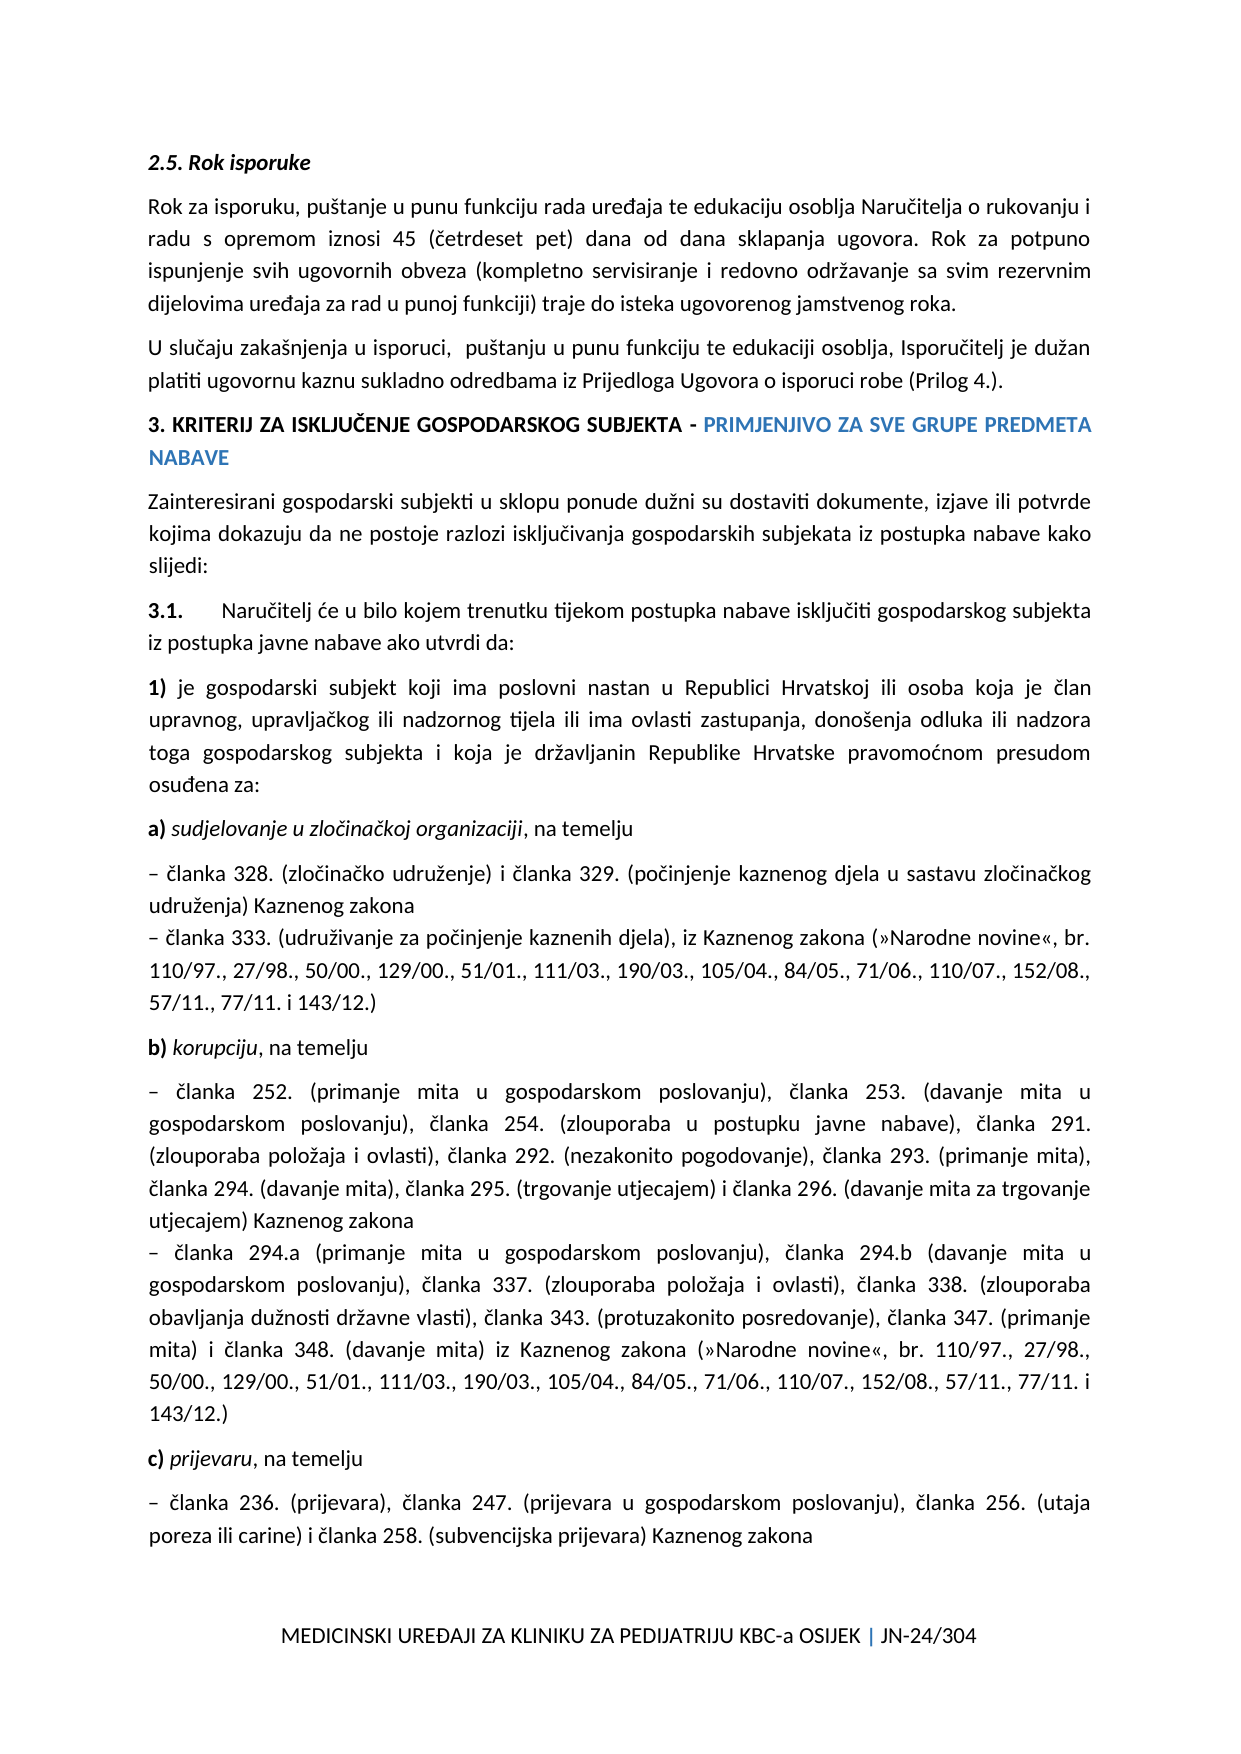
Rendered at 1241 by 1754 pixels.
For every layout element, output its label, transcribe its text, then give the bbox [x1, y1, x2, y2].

text U slučaju zakašnjenja u isporuci, puštanju u punu funkciju te edukaciji osoblja, Isporučitelj je dužan platiti ugovornu kaznu sukladno odredbama iz Prijedloga Ugovora o isporuci robe (Prilog 4.). [148, 333, 1093, 394]
text b) korupciju, na temelju [148, 1033, 1093, 1061]
text – članka 294.a (primanje mita u gospodarskom poslovanju), članka 294.b (davanje mita u gospodarskom poslovanju), članka 337. (zlouporaba položaja i ovlasti), članka 338. (zlouporaba obavljanja dužnosti državne vlasti), članka 343. (protuzakonito posredovanje), članka 347. (primanje mita) i članka 348. (davanje mita) iz Kaznenog zakona (»Narodne novine«, br. 110/97., 27/98., 50/00., 129/00., 51/01., 111/03., 190/03., 105/04., 84/05., 71/06., 110/07., 152/08., 57/11., 77/11. i 143/12.) [148, 1238, 1093, 1427]
text – članka 252. (primanje mita u gospodarskom poslovanju), članka 253. (davanje mita u gospodarskom poslovanju), članka 254. (zlouporaba u postupku javne nabave), članka 291. (zlouporaba položaja i ovlasti), članka 292. (nezakonito pogodovanje), članka 293. (primanje mita), članka 294. (davanje mita), članka 295. (trgovanje utjecajem) i članka 296. (davanje mita za trgovanje utjecajem) Kaznenog zakona [148, 1077, 1093, 1234]
text Rok za isporuku, puštanje u punu funkciju rada uređaja te edukaciju osoblja Naručitelja o rukovanju i radu s opremom iznosi 45 (četrdeset pet) dana od dana sklapanja ugovora. Rok za potpuno ispunjenje svih ugovornih obveza (kompletno servisiranje i redovno održavanje sa svim rezervnim dijelovima uređaja za rad u punoj funkciji) traje do isteka ugovorenog jamstvenog roka. [148, 252, 1093, 317]
text Zainteresirani gospodarski subjekti u sklopu ponude dužni su dostaviti dokumente, izjave ili potvrde kojima dokazuju da ne postoje razlozi isključivanja gospodarskih subjekata iz postupka nabave kako slijedi: [148, 487, 1093, 580]
subtitle 3. KRITERIJ ZA ISKLJUČENJE GOSPODARSKOG SUBJEKTA - PRIMJENJIVO ZA SVE GRUPE PREDMETA NABAVE [148, 410, 1092, 471]
text – članka 333. (udruživanje za počinjenje kaznenih djela), iz Kaznenog zakona (»Narodne novine«, br. 110/97., 27/98., 50/00., 129/00., 51/01., 111/03., 190/03., 105/04., 84/05., 71/06., 110/07., 152/08., 57/11., 77/11. i 143/12.) [148, 923, 1093, 1016]
text a) sudjelovanje u zločinačkoj organizaciji, na temelju [148, 814, 1093, 842]
text c) prijevaru, na temelju [148, 1444, 1093, 1472]
text – članka 236. (prijevara), članka 247. (prijevara u gospodarskom poslovanju), članka 256. (utaja poreza ili carine) i članka 258. (subvencijska prijevara) Kaznenog zakona [148, 1488, 1093, 1549]
subtitle 2.5. Rok isporuke [148, 148, 1093, 176]
list Naručitelj će u bilo kojem trenutku tijekom postupka nabave isključiti gospodarskog subjekta iz postupka javne nabave ako utvrdi da: [148, 596, 1093, 657]
text – članka 328. (zločinačko udruženje) i članka 329. (počinjenje kaznenog djela u sastavu zločinačkog udruženja) Kaznenog zakona [148, 859, 1093, 919]
text 1) je gospodarski subjekt koji ima poslovni nastan u Republici Hrvatskoj ili osoba koja je član upravnog, upravljačkog ili nadzornog tijela ili ima ovlasti zastupanja, donošenja odluka ili nadzora toga gospodarskog subjekta i koja je državljanin Republike Hrvatske pravomoćnom presudom osuđena za: [148, 673, 1093, 798]
